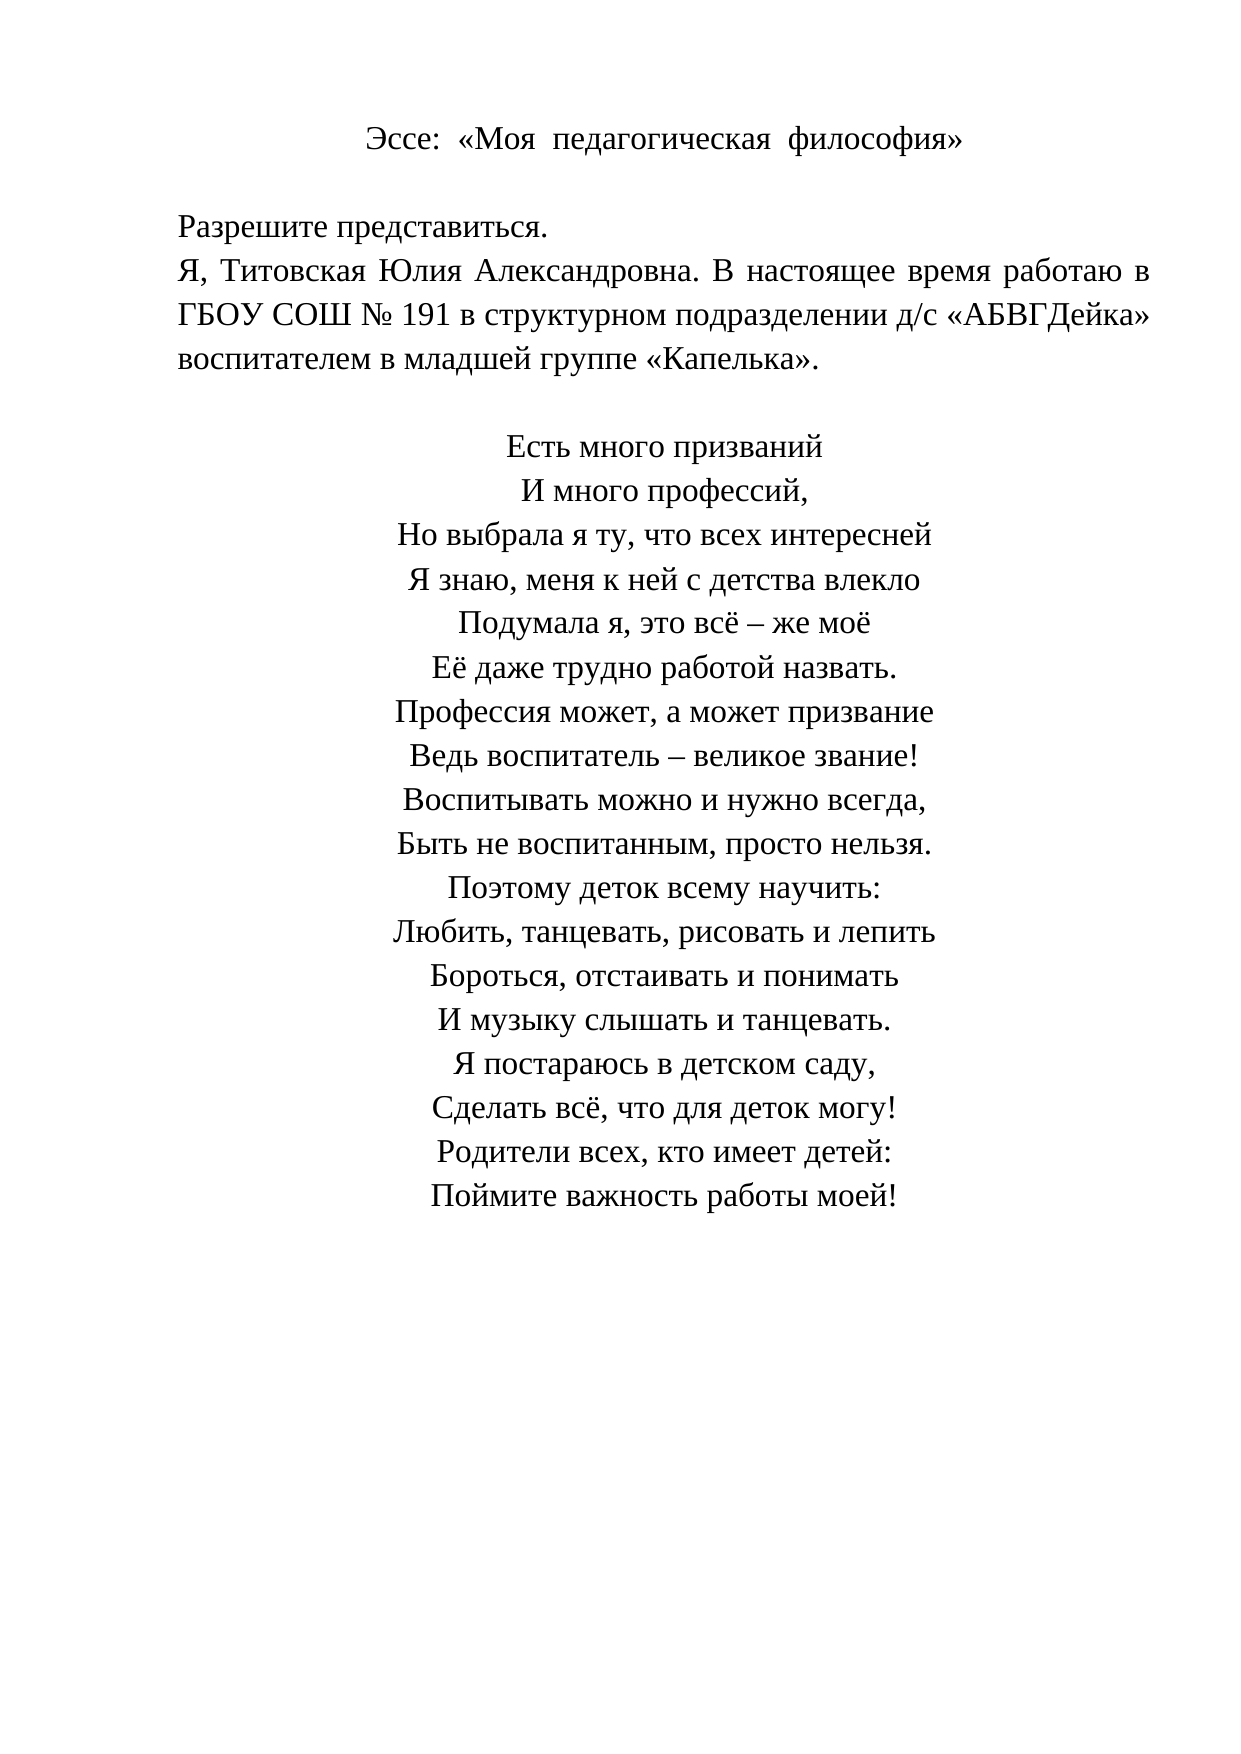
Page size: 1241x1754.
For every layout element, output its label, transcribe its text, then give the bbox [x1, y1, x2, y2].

text Быть не воспитанным, просто нельзя. [177, 823, 1152, 861]
text Родители всех, кто имеет детей: [177, 1132, 1152, 1170]
text Я знаю, меня к ней с детства влекло [177, 559, 1152, 597]
text Бороться, отстаивать и понимать [177, 955, 1152, 994]
text Разрешите представиться. [177, 206, 1152, 244]
text Но выбрала я ту, что всех интересней [177, 515, 1152, 553]
text И много профессий, [177, 471, 1152, 509]
text Поэтому деток всему научить: [177, 867, 1152, 906]
text Эссе: «Моя педагогическая философия» [177, 118, 1152, 156]
text Воспитывать можно и нужно всегда, [177, 779, 1152, 817]
text Ведь воспитатель – великое звание! [177, 735, 1152, 773]
text Поймите важность работы моей! [177, 1176, 1152, 1214]
text Я постараюсь в детском саду, [177, 1043, 1152, 1082]
text Её даже трудно работой назвать. [177, 647, 1152, 685]
text И музыку слышать и танцевать. [177, 999, 1152, 1038]
text Я, Титовская Юлия Александровна. В настоящее время работаю в ГБОУ СОШ № 191 в структурном подразделении д/с «АБВГДейка» воспитателем в младшей группе «Капелька». [177, 250, 1152, 377]
text Сделать всё, что для деток могу! [177, 1087, 1152, 1126]
text Подумала я, это всё – же моё [177, 603, 1152, 641]
text Любить, танцевать, рисовать и лепить [177, 911, 1152, 949]
text Профессия может, а может призвание [177, 691, 1152, 729]
text Есть много призваний [177, 427, 1152, 465]
